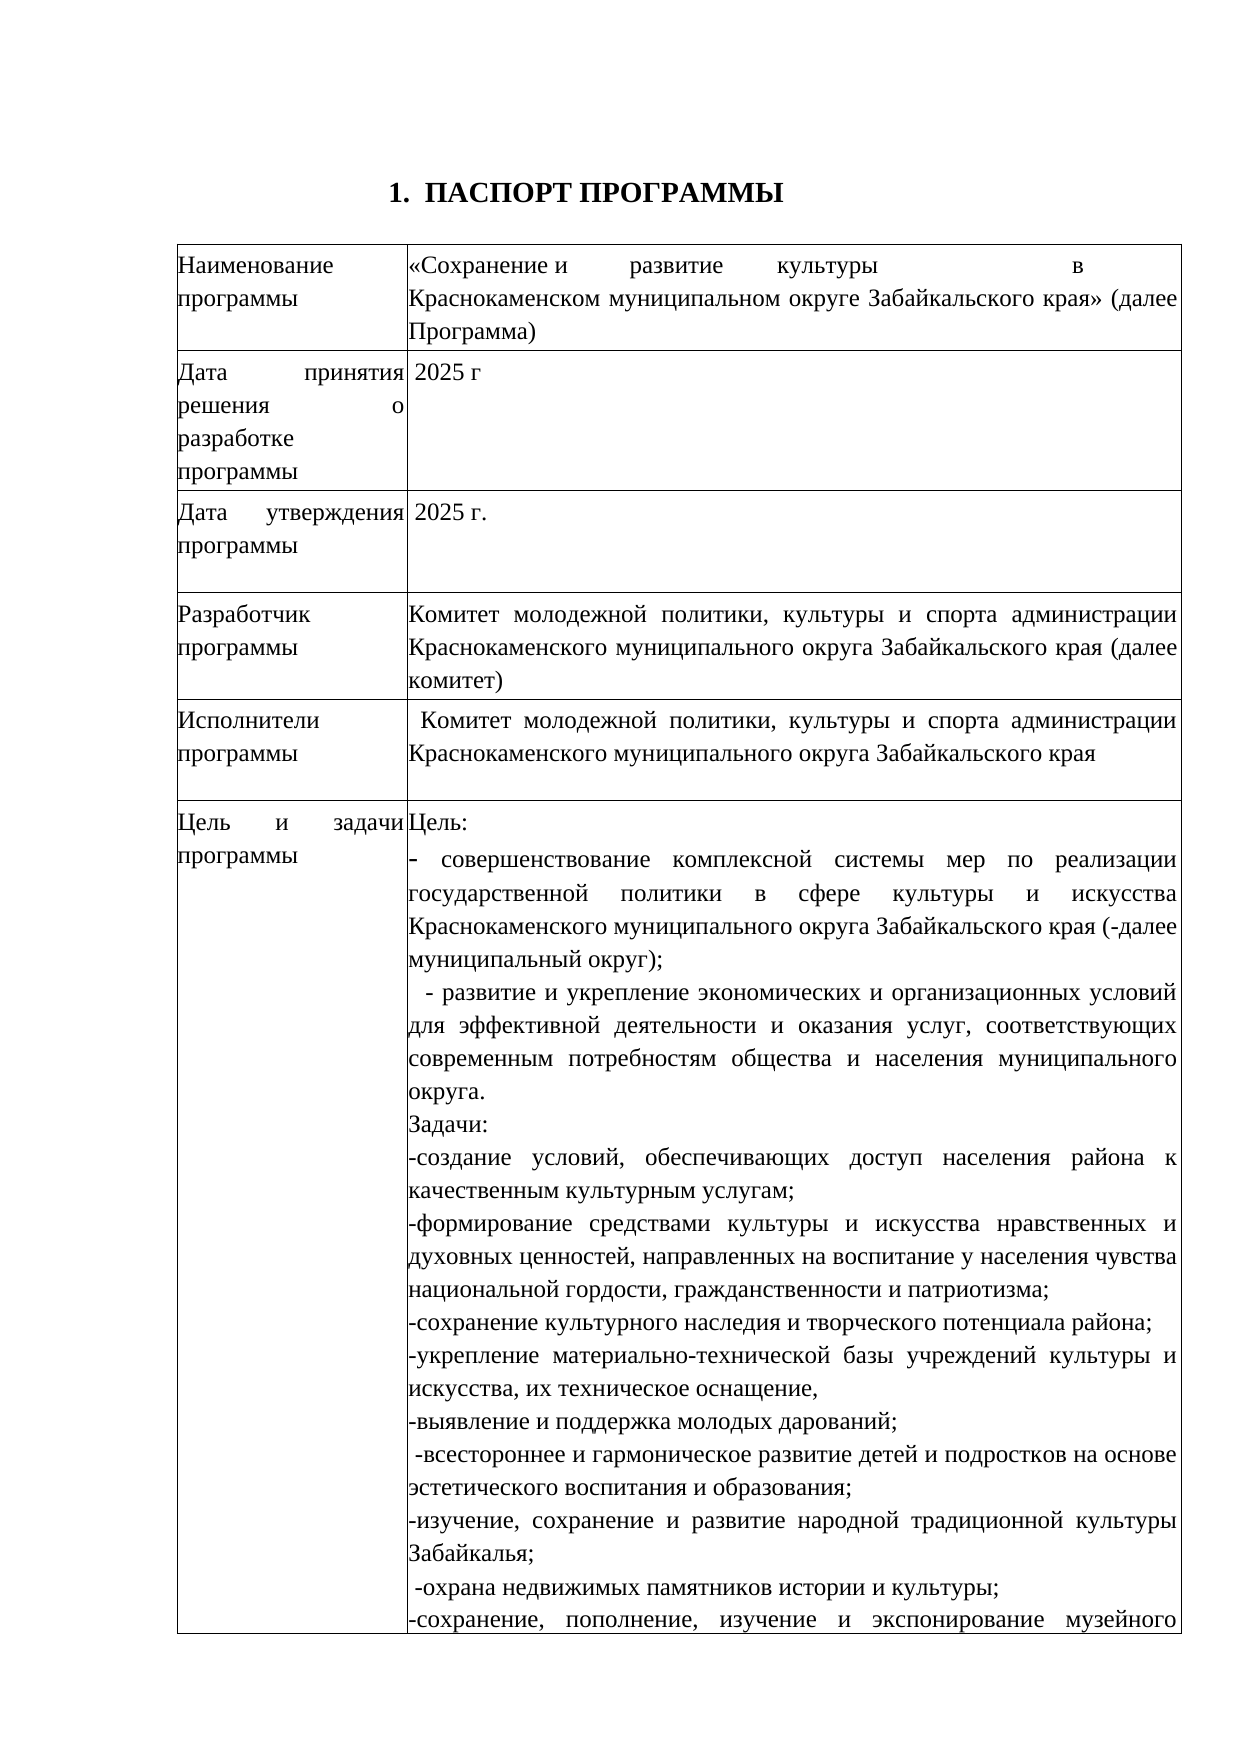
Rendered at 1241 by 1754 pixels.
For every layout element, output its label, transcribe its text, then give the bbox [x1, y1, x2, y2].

table_header Наименование программы [178, 245, 407, 350]
table_header «Сохранение и развитие культуры в Краснокаменском муниципальном округе Забайкальского края» (далее Программа) [408, 245, 1181, 350]
table_cell Разработчик программы [178, 593, 407, 698]
table_cell Комитет молодежной политики, культуры и спорта администрации Краснокаменского муниципального округа Забайкальского края (далее комитет) [408, 593, 1181, 698]
table_cell Исполнители программы [178, 700, 407, 800]
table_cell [408, 801, 1181, 1633]
text 1. ПАСПОРТ ПРОГРАММЫ [222, 176, 950, 209]
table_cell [178, 801, 407, 1633]
table_cell Дата утверждения программы [178, 491, 407, 592]
table_cell 2025 г. [408, 491, 1181, 592]
table_cell Дата принятия решения о разработке программы [178, 351, 407, 490]
table_cell 2025 г [408, 351, 1181, 490]
table_cell Комитет молодежной политики, культуры и спорта администрации Краснокаменского муниципального округа Забайкальского края [408, 700, 1181, 800]
